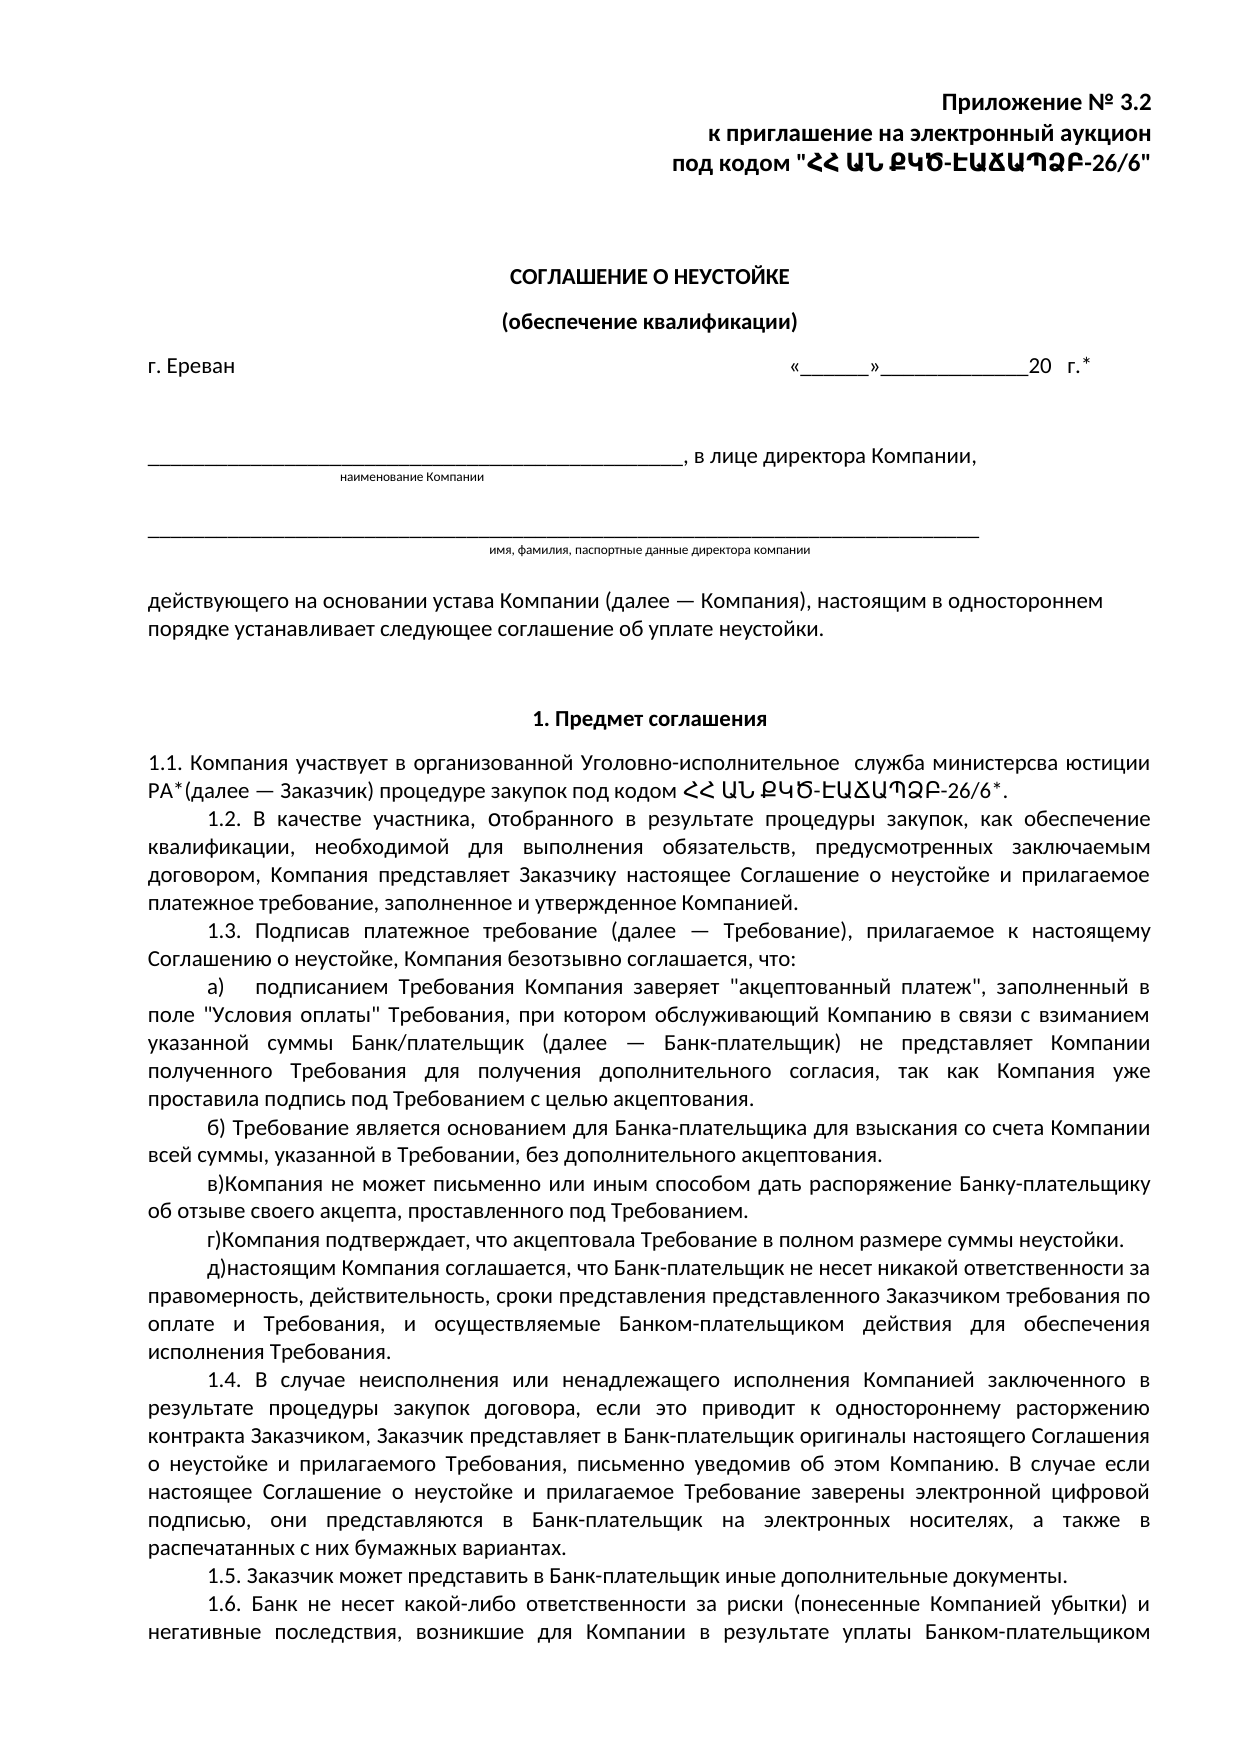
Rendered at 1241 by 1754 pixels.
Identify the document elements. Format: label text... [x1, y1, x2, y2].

text наименование Компании [340, 469, 1152, 497]
text 1. Предмет соглашения [148, 704, 1152, 732]
text порядке устанавливает следующее соглашение об уплате неустойки. [148, 614, 1152, 642]
text (обеспечение квалификации) [148, 307, 1152, 335]
text 1.4. В случае неисполнения или ненадлежащего исполнения Компанией заключенного в результате процедуры закупок договора, если это приводит к одностороннему расторжению контракта Заказчиком, Заказчик представляет в Банк-плательщик оригиналы настоящего Соглашения о неустойке и прилагаемого Требования, письменно уведомив об этом Компанию. В случае если настоящее Соглашение о неустойке и прилагаемое Требование заверены электронной цифровой подписью, они представляются в Банк-плательщик на электронных носителях, а также в распечатанных с них бумажных вариантах. [148, 1365, 1152, 1561]
text _________________________________________________________________________ [148, 513, 1152, 542]
text к приглашение на электронный аукцион [177, 117, 1152, 147]
text _______________________________________________, в лице директора Компании, [148, 441, 1152, 469]
table_header г. Ереван [136, 351, 635, 396]
text под кодом "ՀՀ ԱՆ ՔԿԾ-ԷԱՃԱՊՁԲ-26/6" [177, 147, 1152, 178]
text в)Компания не может письменно или иным способом дать распоряжение Банку-плательщику об отзыве своего акцепта, проставленного под Требованием. [148, 1169, 1152, 1225]
text 1.1. Компания участвует в организованной Уголовно-исполнительное служба министерсва юстиции РА*(далее — Заказчик) процедуре закупок под кодом ՀՀ ԱՆ ՔԿԾ-ԷԱՃԱՊՁԲ-26/6*. [148, 748, 1152, 804]
text д)настоящим Компания соглашается, что Банк-плательщик не несет никакой ответственности за правомерность, действительность, сроки представления представленного Заказчиком требования по оплате и Требования, и осуществляемые Банком-плательщиком действия для обеспечения исполнения Требования. [148, 1253, 1152, 1365]
text имя, фамилия, паспортные данные директора компании [148, 542, 1152, 569]
text Приложение № 3.2 [148, 86, 1152, 117]
text действующего на основании устава Компании (далее — Компания), настоящим в одностороннем [148, 586, 1152, 614]
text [148, 1589, 1152, 1645]
text 1.3. Подписав платежное требование (далее — Требование), прилагаемое к настоящему Соглашению о неустойке, Компания безотзывно соглашается, что: [148, 916, 1152, 972]
text СОГЛАШЕНИЕ О НЕУСТОЙКЕ [148, 262, 1152, 290]
text 1.2. В качестве участника, օтобранного в результате процедуры закупок, как обеспечение квалификации, необходимой для выполнения обязательств, предусмотренных заключаемым договором, Kомпания представляет Заказчику настоящее Соглашение о неустойке и прилагаемое платежное требование, заполненное и утвержденное Компанией. [148, 804, 1152, 916]
table_header «______»_____________20 г.* [635, 351, 1104, 396]
text г)Компания подтверждает, что акцептовала Требование в полном размере суммы неустойки. [148, 1225, 1152, 1253]
text а) подписанием Требования Компания заверяет "акцептованный платеж", заполненный в поле "Условия оплаты" Требования, при котором обслуживающий Компанию в связи с взиманием указанной суммы Банк/плательщик (далее — Банк-плательщик) не представляет Компании полученного Требования для получения дополнительного согласия, так как Компания уже проставила подпись под Требованием с целью акцептования. [148, 972, 1152, 1113]
text 1.5. Заказчик может представить в Банк-плательщик иные дополнительные документы. [148, 1561, 1152, 1589]
text б) Требование является основанием для Банка-плательщика для взыскания со счета Компании всей суммы, указанной в Требовании, без дополнительного акцептования. [148, 1113, 1152, 1169]
